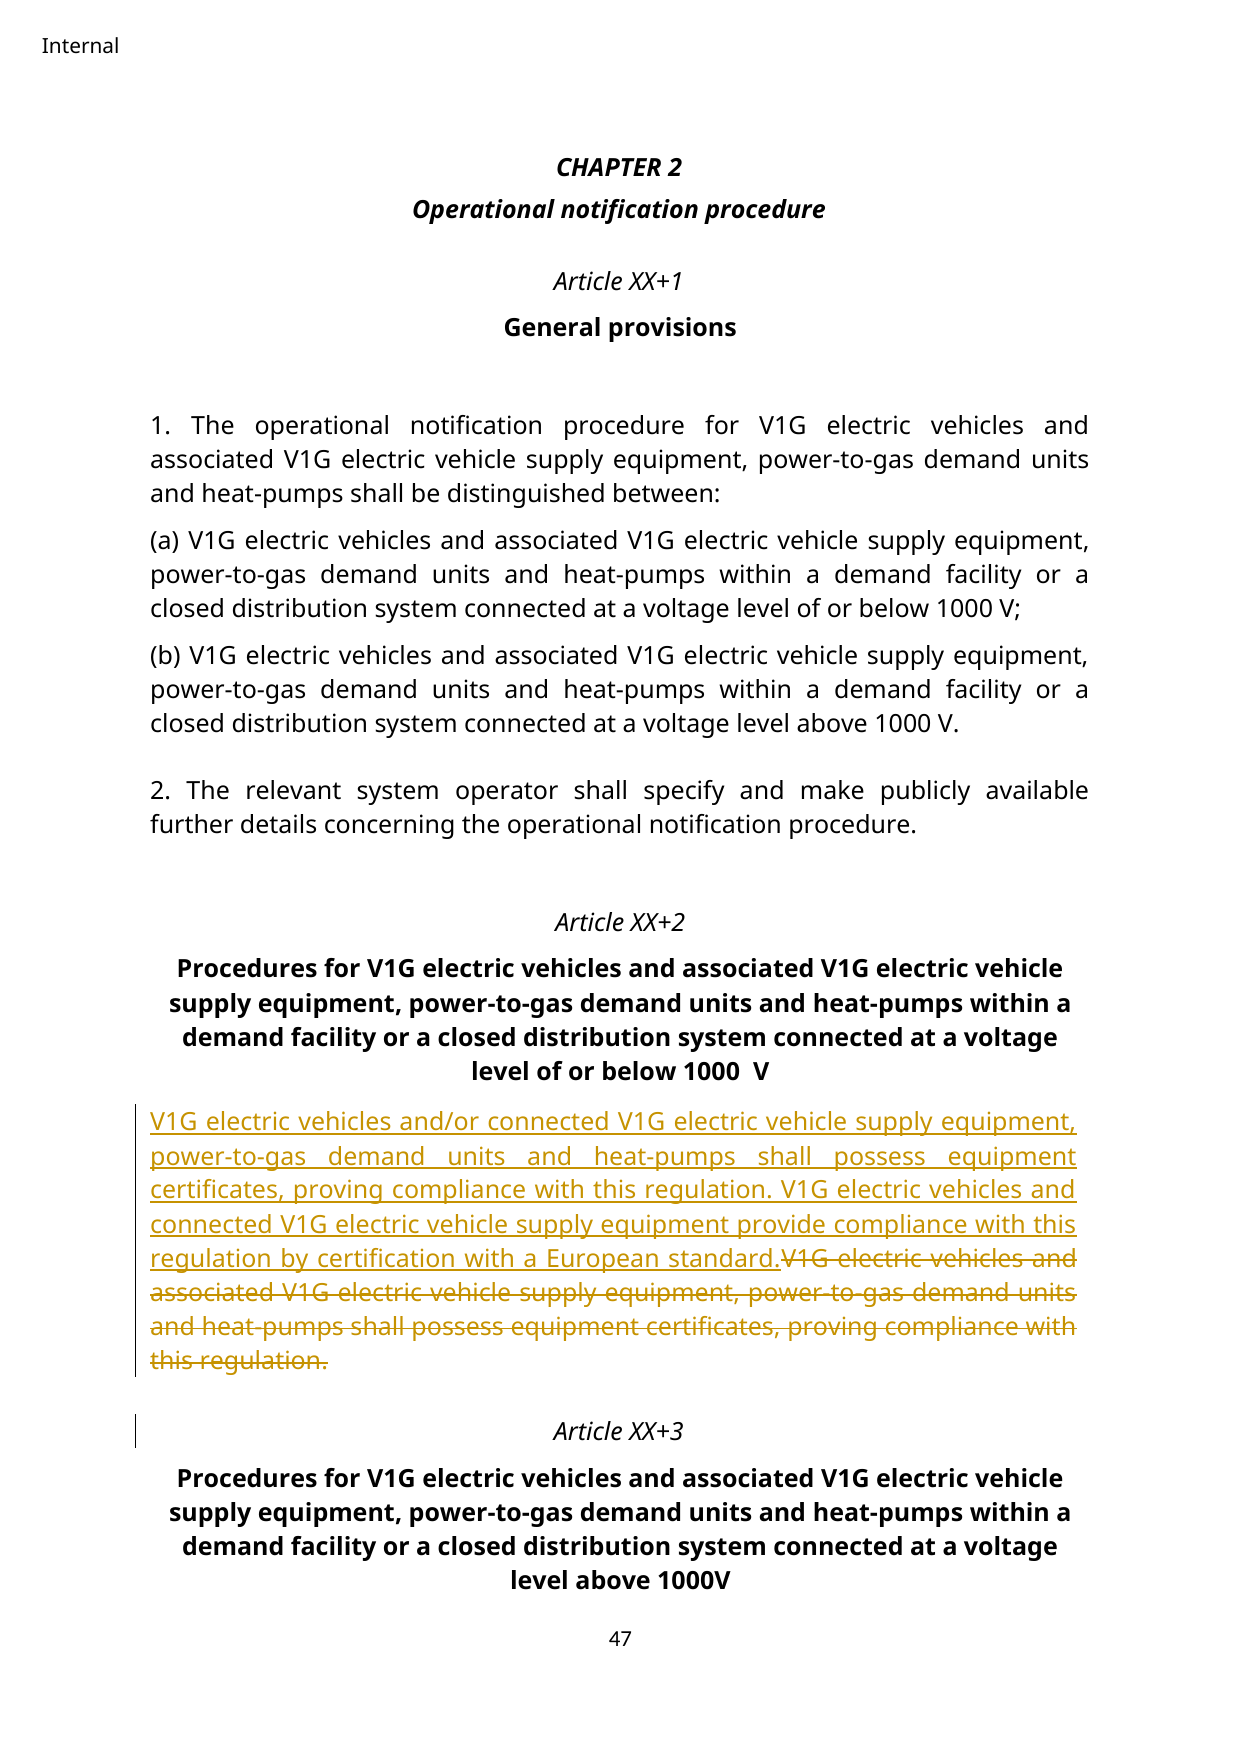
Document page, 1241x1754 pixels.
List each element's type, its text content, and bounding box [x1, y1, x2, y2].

text General provisions [150, 310, 1090, 344]
text Article XX+1 [150, 263, 1090, 297]
text Article XX+3 [150, 1414, 1090, 1448]
text Article XX+2 [150, 904, 1090, 939]
text CHAPTER 2 [150, 150, 1090, 184]
text (b) V1G electric vehicles and associated V1G electric vehicle supply equipment, power-to-gas demand units and heat-pumps within a demand facility or a closed distribution system connected at a voltage level above 1000 V. [150, 637, 1090, 739]
text (a) V1G electric vehicles and associated V1G electric vehicle supply equipment, power-to-gas demand units and heat-pumps within a demand facility or a closed distribution system connected at a voltage level of or below 1000 V; [150, 523, 1090, 625]
text Procedures for V1G electric vehicles and associated V1G electric vehicle supply equipment, power-to-gas demand units and heat-pumps within a demand facility or a closed distribution system connected at a voltage level of or below 1000 V [150, 951, 1090, 1087]
text 1. The operational notification procedure for V1G electric vehicles and associated V1G electric vehicle supply equipment, power-to-gas demand units and heat-pumps shall be distinguished between: [150, 408, 1090, 510]
text Operational notification procedure [150, 192, 1090, 226]
text 2. The relevant system operator shall specify and make publicly available further details concerning the operational notification procedure. [150, 773, 1090, 841]
text Procedures for V1G electric vehicles and associated V1G electric vehicle supply equipment, power-to-gas demand units and heat-pumps within a demand facility or a closed distribution system connected at a voltage level above 1000V [150, 1461, 1090, 1597]
